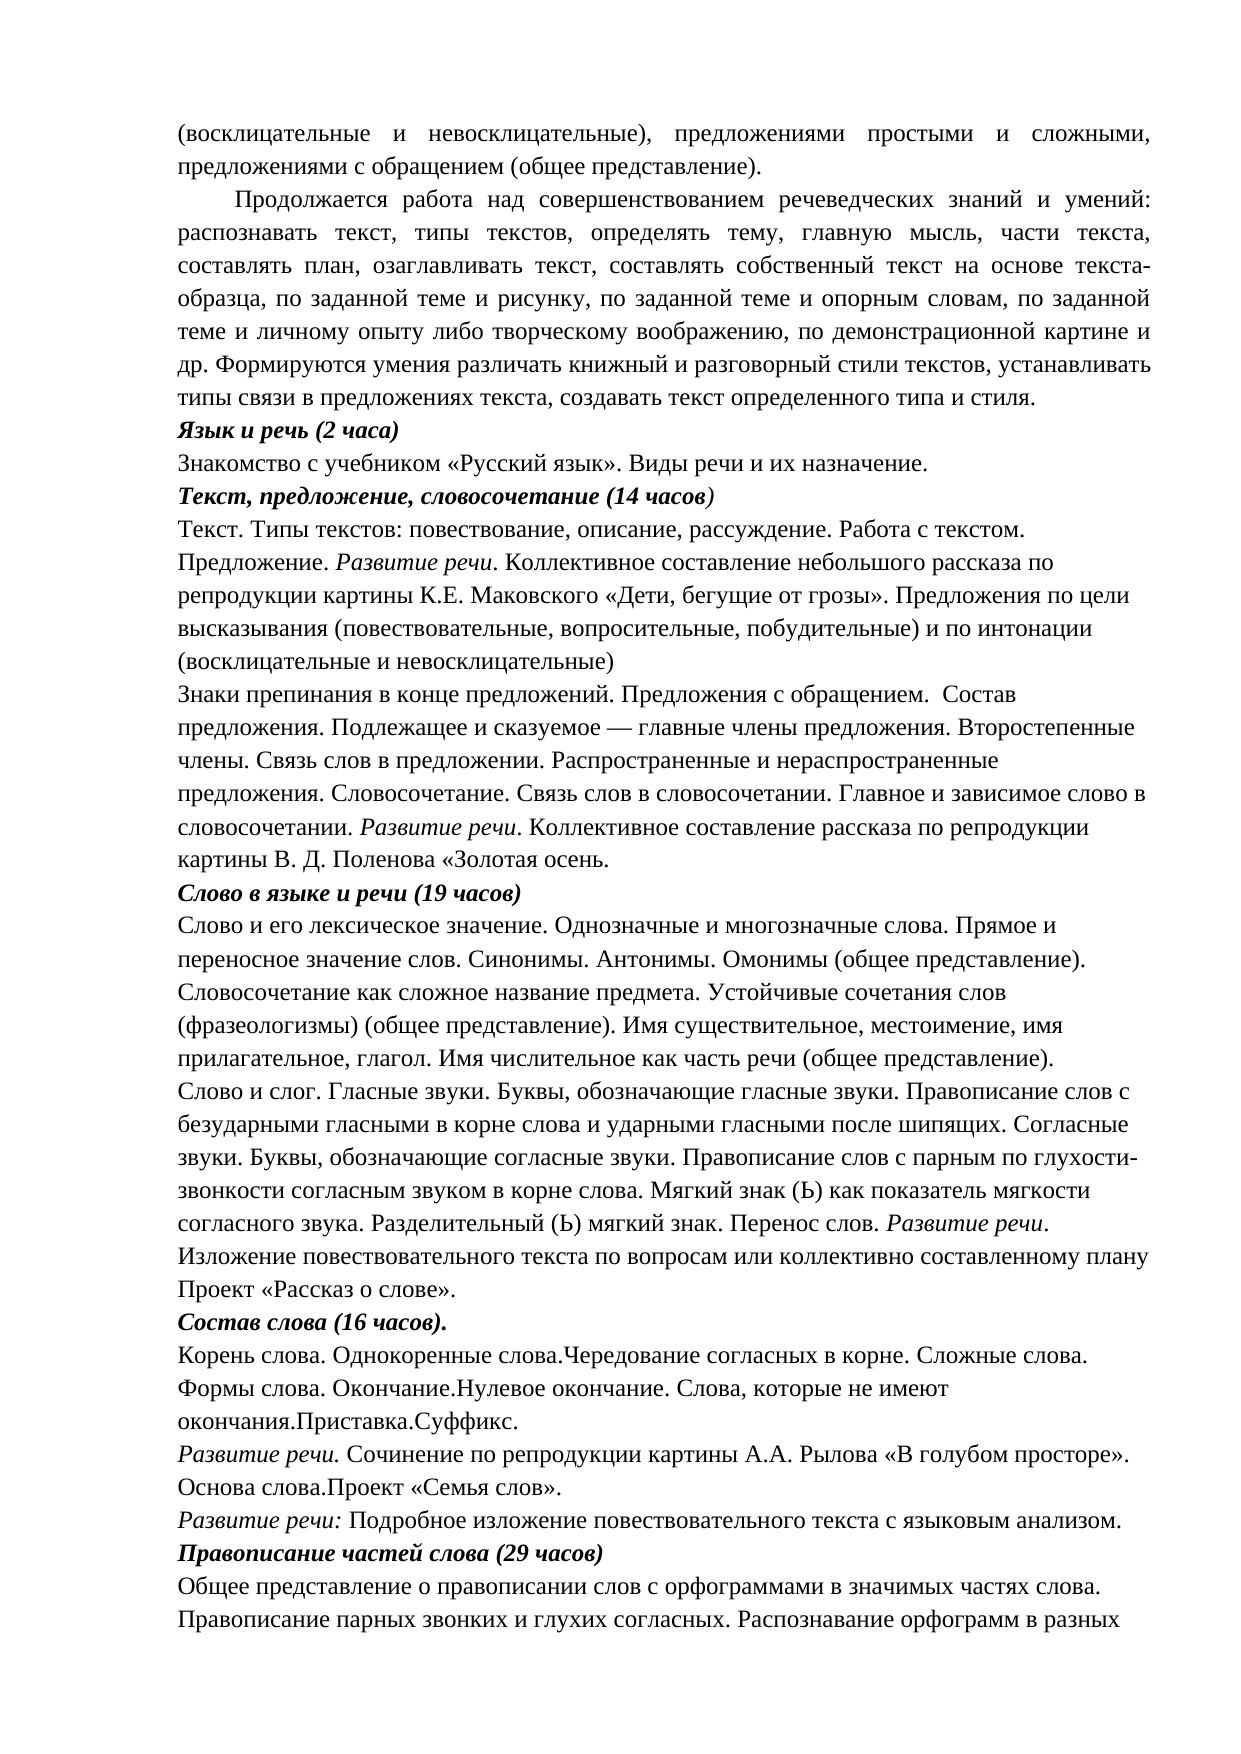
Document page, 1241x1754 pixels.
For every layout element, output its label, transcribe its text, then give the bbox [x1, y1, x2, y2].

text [177, 118, 1152, 180]
text Знаки препинания в конце предложений. Предложения с обращением. Состав предложения. Подлежащее и сказуемое — главные члены предложения. Второстепенные члены. Связь слов в предложении. Распространенные и нераспространенные предложения. Словосочетание. Связь слов в словосочетании. Главное и зависимое слово в словосочетании. Развитие речи. Коллективное составление рассказа по репродукции картины В. Д. Поленова «Золотая осень. [177, 679, 1152, 873]
text Слово в языке и речи (19 часов) [177, 878, 1152, 906]
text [177, 1571, 1152, 1633]
text Текст. Типы текстов: повествование, описание, рассуждение. Работа с текстом. Предложение. Развитие речи. Коллективное составление небольшого рассказа по репродукции картины К.Е. Маковского «Дети, бегущие от грозы». Предложения по цели высказывания (повествовательные, вопросительные, побудительные) и по интонации (восклицательные и невосклицательные) [177, 514, 1152, 675]
text Правописание частей слова (29 часов) [177, 1538, 1152, 1567]
text Развитие речи: Подробное изложение повествовательного текста с языковым анализом. [177, 1505, 1152, 1534]
text Слово и слог. Гласные звуки. Буквы, обозначающие гласные звуки. Правописание слов с безударными гласными в корне слова и ударными гласными после шипящих. Согласные звуки. Буквы, обозначающие согласные звуки. Правописание слов с парным по глухости-звонкости согласным звуком в корне слова. Мягкий знак (Ь) как показатель мягкости согласного звука. Разделительный (Ь) мягкий знак. Перенос слов. Развитие речи. Изложение повествовательного текста по вопросам или коллективно составленному плану [177, 1076, 1152, 1269]
text Корень слова. Однокоренные слова.Чередование согласных в корне. Сложные слова. Формы слова. Окончание.Нулевое окончание. Слова, которые не имеют окончания.Приставка.Суффикс. [177, 1340, 1152, 1435]
text Язык и речь (2 часа) [177, 415, 1152, 444]
text Знакомство с учебником «Русский язык». Виды речи и их назначение. [177, 448, 1152, 477]
text Текст, предложение, словосочетание (14 часов) [177, 481, 1152, 510]
text Состав слова (16 часов). [177, 1307, 1152, 1336]
text Развитие речи. Сочинение по репродукции картины А.А. Рылова «В голубом просторе». Основа слова.Проект «Семья слов». [177, 1439, 1152, 1501]
text Проект «Рассказ о слове». [177, 1274, 1152, 1303]
text Продолжается работа над совершенствованием речеведческих знаний и умений: распознавать текст, типы текстов, определять тему, главную мысль, части текста, составлять план, озаглавливать текст, составлять собственный текст на основе текста-образца, по заданной теме и рисунку, по заданной теме и опорным словам, по заданной теме и личному опыту либо творческому воображению, по демонстрационной картине и др. Формируются умения различать книжный и разговорный стили текстов, устанавливать типы связи в предложениях текста, создавать текст определенного типа и стиля. [177, 184, 1152, 411]
text Слово и его лексическое значение. Однозначные и многозначные слова. Прямое и переносное значение слов. Синонимы. Антонимы. Омонимы (общее представление). Словосочетание как сложное название предмета. Устойчивые сочетания слов (фразеологизмы) (общее представление). Имя существительное, местоимение, имя прилагательное, глагол. Имя числительное как часть речи (общее представление). [177, 911, 1152, 1071]
